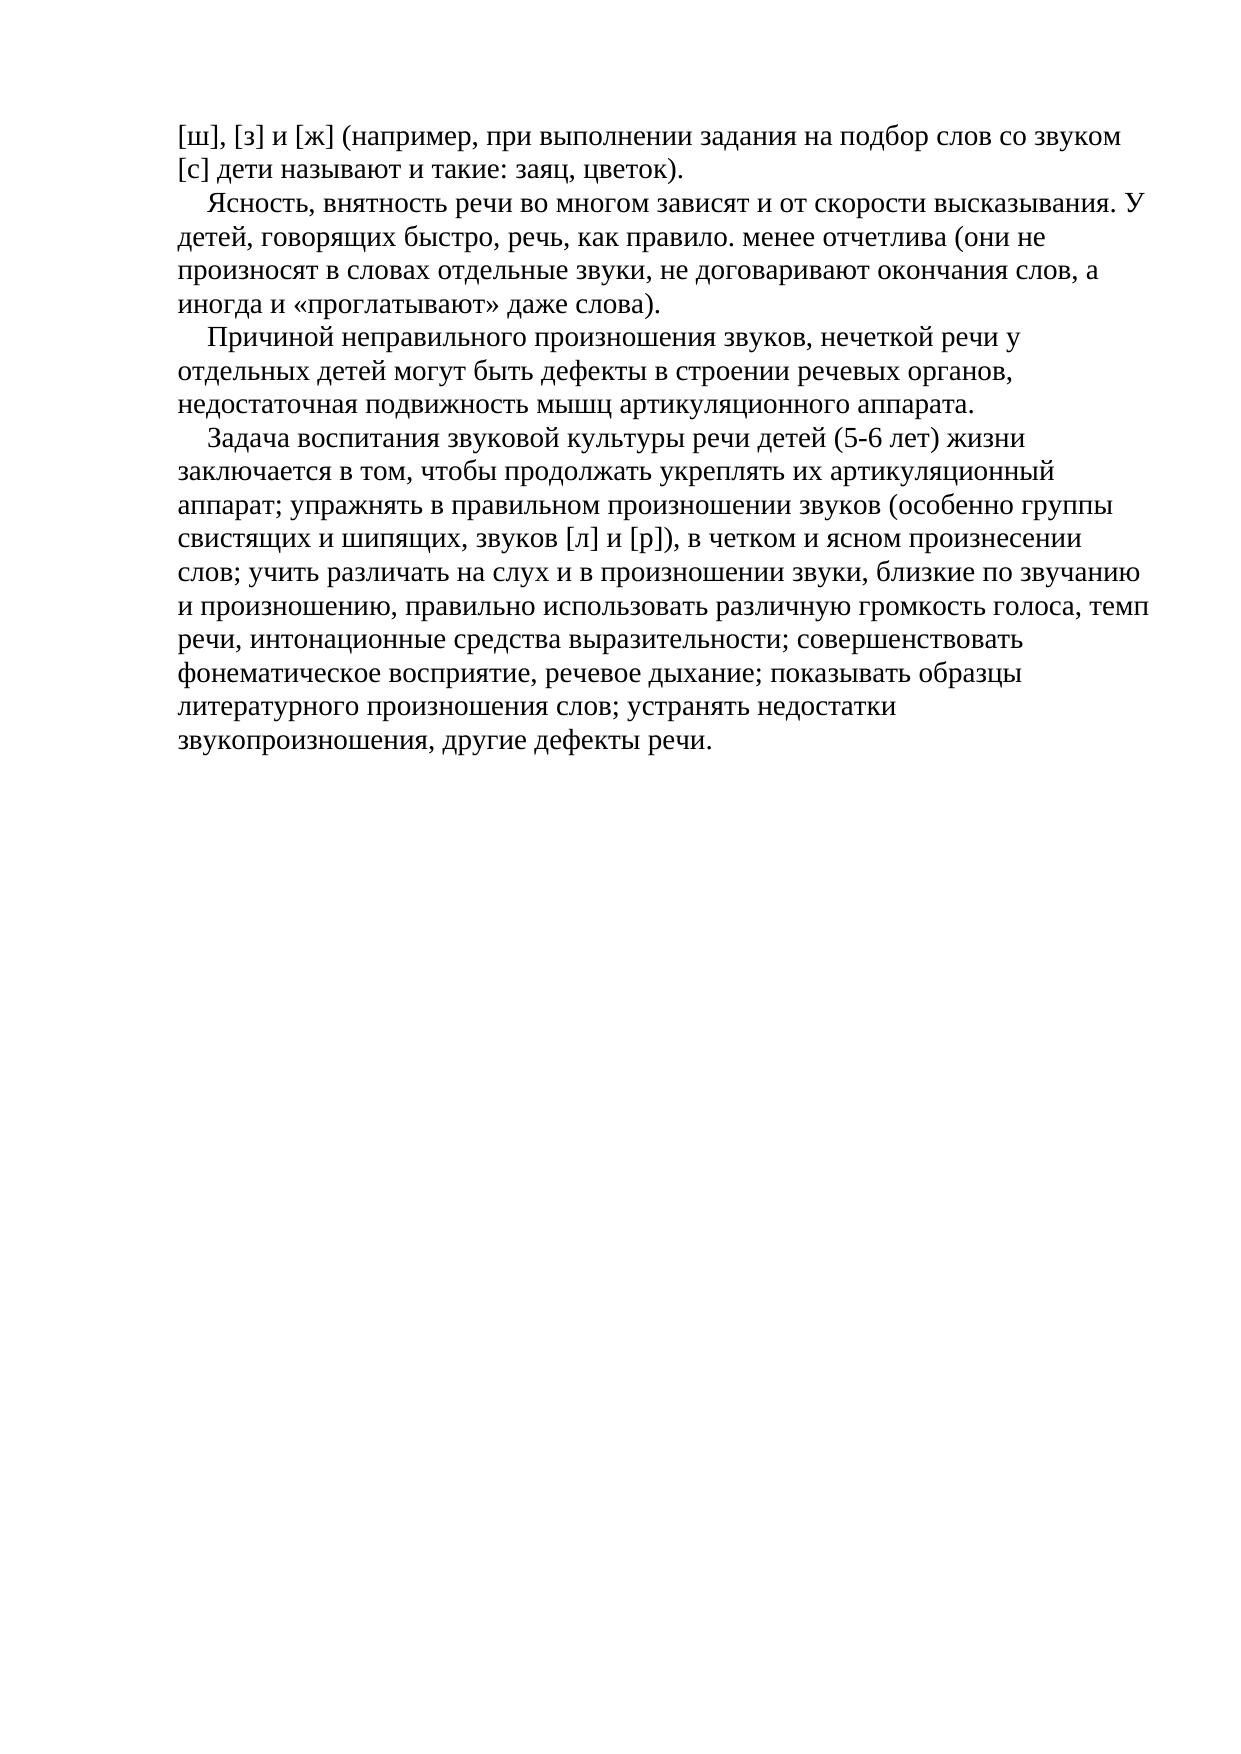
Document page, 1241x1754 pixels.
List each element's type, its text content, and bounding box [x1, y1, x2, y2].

text Задача воспитания звуковой культуры речи детей (5-6 лет) жизни заключается в том, чтобы продолжать укреплять их артикуляционный аппарат; упражнять в правильном произношении звуков (особенно группы свистящих и шипящих, звуков [л] и [р]), в четком и ясном произнесении слов; учить различать на слух и в произношении звуки, близкие по звучанию и произношению, правильно использовать различную громкость голоса, темп речи, интонационные средства выразительности; совершенствовать фонематическое восприятие, речевое дыхание; показывать образцы литературного произношения слов; устранять недостатки звукопроизношения, другие дефекты речи. [177, 420, 1152, 755]
text Причиной неправильного произношения звуков, нечеткой речи у отдельных детей могут быть дефекты в строении речевых органов, недостаточная подвижность мышц артикуляционного аппарата. [177, 319, 1152, 420]
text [177, 118, 1152, 185]
text Ясность, внятность речи во многом зависят и от скорости высказывания. У детей, говорящих быстро, речь, как правило. менее отчетлива (они не произносят в словах отдельные звуки, не договаривают окончания слов, а иногда и «проглатывают» даже слова). [177, 185, 1152, 319]
